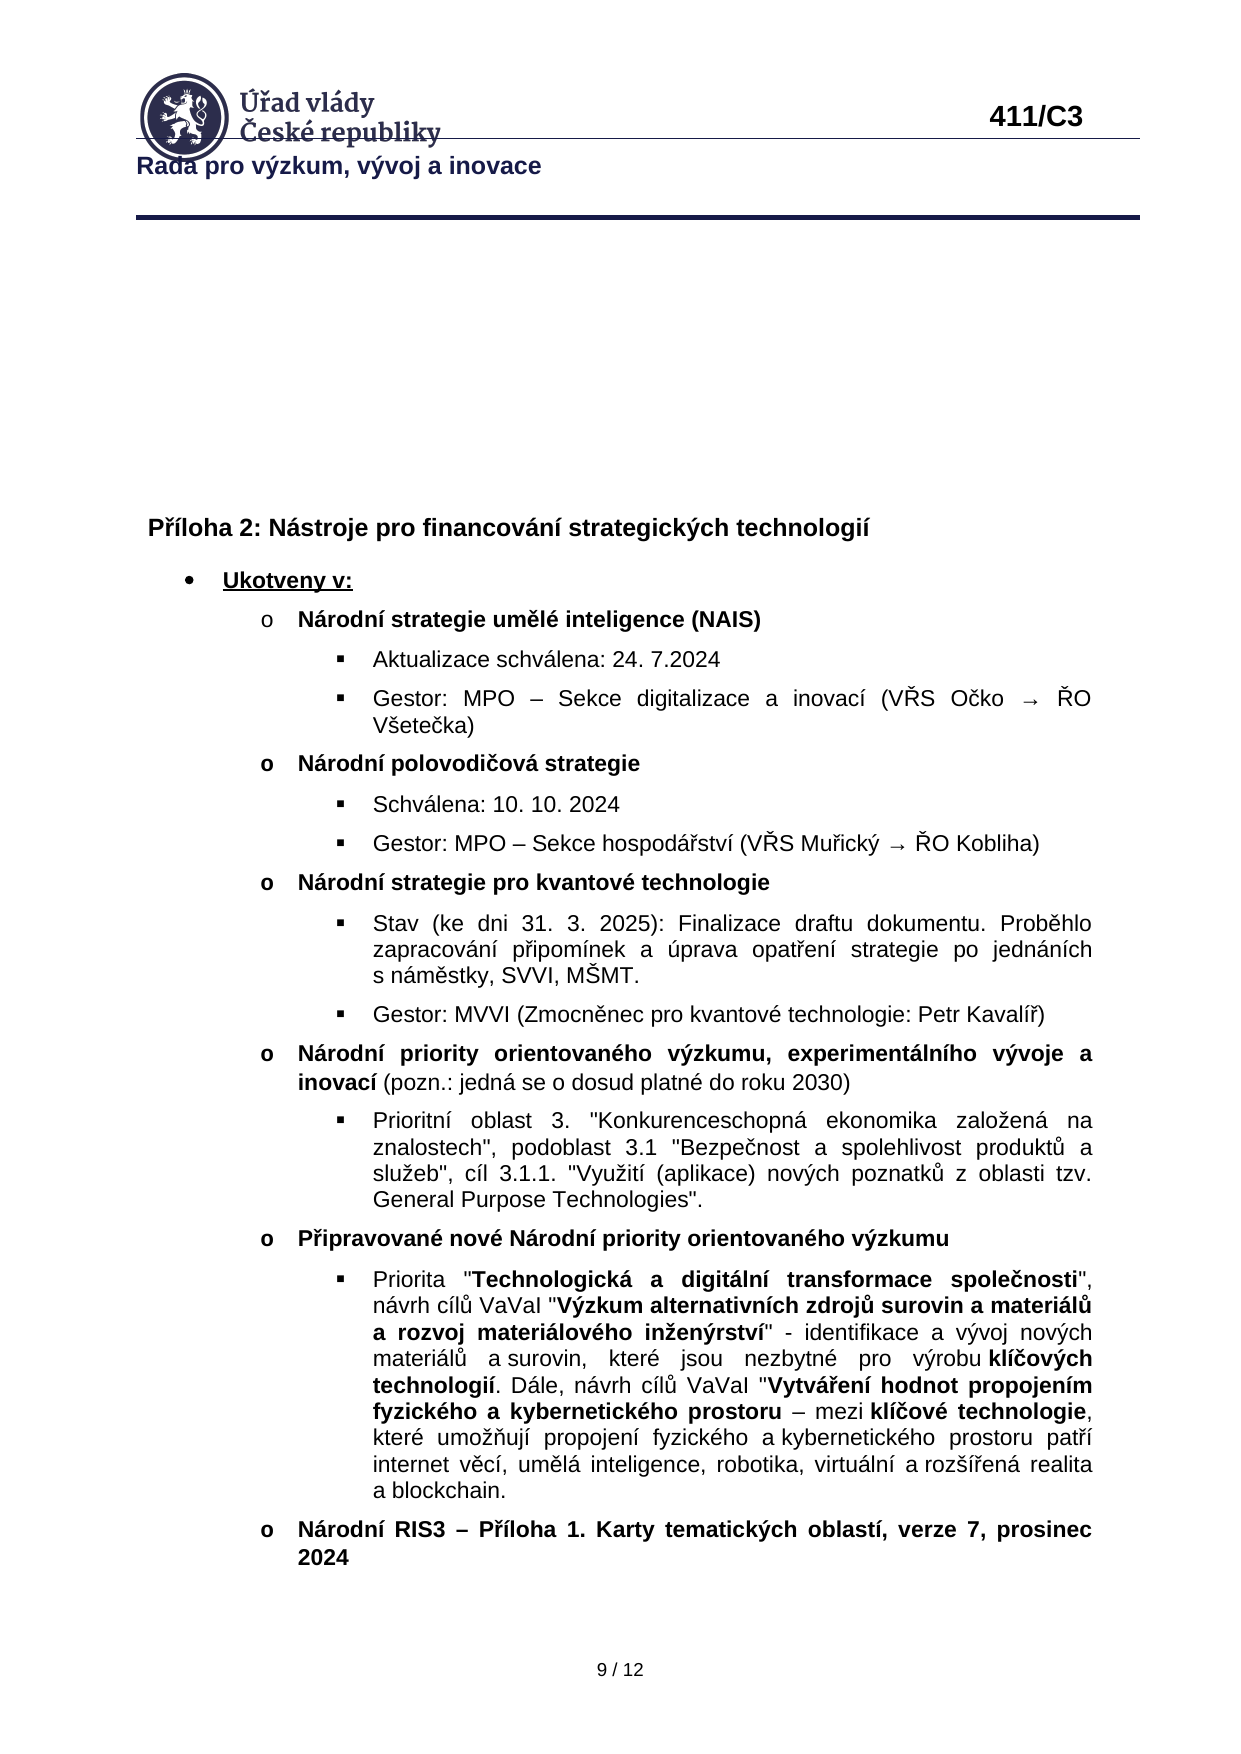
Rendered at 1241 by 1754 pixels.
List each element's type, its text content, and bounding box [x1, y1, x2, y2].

list Připravované nové Národní priority orientovaného výzkumu [260, 1225, 1093, 1254]
list Stav (ke dni 31. 3. 2025): Finalizace draftu dokumentu. Proběhlo zapracování připomínek a úprava opatření strategie po jednáních s náměstky, SVVI, MŠMT. [335, 910, 1093, 989]
list Gestor: MPO – Sekce digitalizace a inovací (VŘS Očko → ŘO Všetečka) [335, 685, 1093, 738]
list Gestor: MVVI (Zmocněnec pro kvantové technologie: Petr Kavalíř) [335, 1001, 1093, 1028]
list Národní strategie umělé inteligence (NAIS) [260, 606, 1093, 634]
subtitle Příloha 2: Nástroje pro financování strategických technologií [148, 513, 1093, 542]
list Aktualizace schválena: 24. 7.2024 [335, 646, 1093, 673]
picture [140, 139, 441, 162]
picture [140, 73, 441, 138]
list Priorita "Technologická a digitální transformace společnosti", návrh cílů VaVaI "Výzkum alternativních zdrojů surovin a materiálů a rozvoj materiálového inženýrství" - identifikace a vývoj nových materiálů a surovin, které jsou nezbytné pro výrobu klíčových technologií. Dále, návrh cílů VaVaI "Vytváření hodnot propojením fyzického a kybernetického prostoru – mezi klíčové technologie, které umožňují propojení fyzického a kybernetického prostoru patří internet věcí, umělá inteligence, robotika, virtuální a rozšířená realita a blockchain. [335, 1266, 1093, 1503]
list Schválena: 10. 10. 2024 [335, 791, 1093, 818]
list Národní polovodičová strategie [260, 750, 1093, 779]
list Gestor: MPO – Sekce hospodářství (VŘS Muřický → ŘO Kobliha) [335, 830, 1093, 856]
list Národní strategie pro kvantové technologie [260, 869, 1093, 897]
list Prioritní oblast 3. "Konkurenceschopná ekonomika založená na znalostech", podoblast 3.1 "Bezpečnost a spolehlivost produktů a služeb", cíl 3.1.1. "Využití (aplikace) nových poznatků z oblasti tzv. General Purpose Technologies". [335, 1107, 1093, 1213]
list ‎Národní priority orientovaného výzkumu, experimentálního vývoje a inovací (pozn.: jedná se o dosud platné do roku 2030) [260, 1040, 1093, 1095]
list Ukotveny v: [185, 567, 1093, 593]
list Národní RIS3 – Příloha 1. Karty tematických oblastí, verze 7, prosinec 2024 [260, 1516, 1093, 1571]
